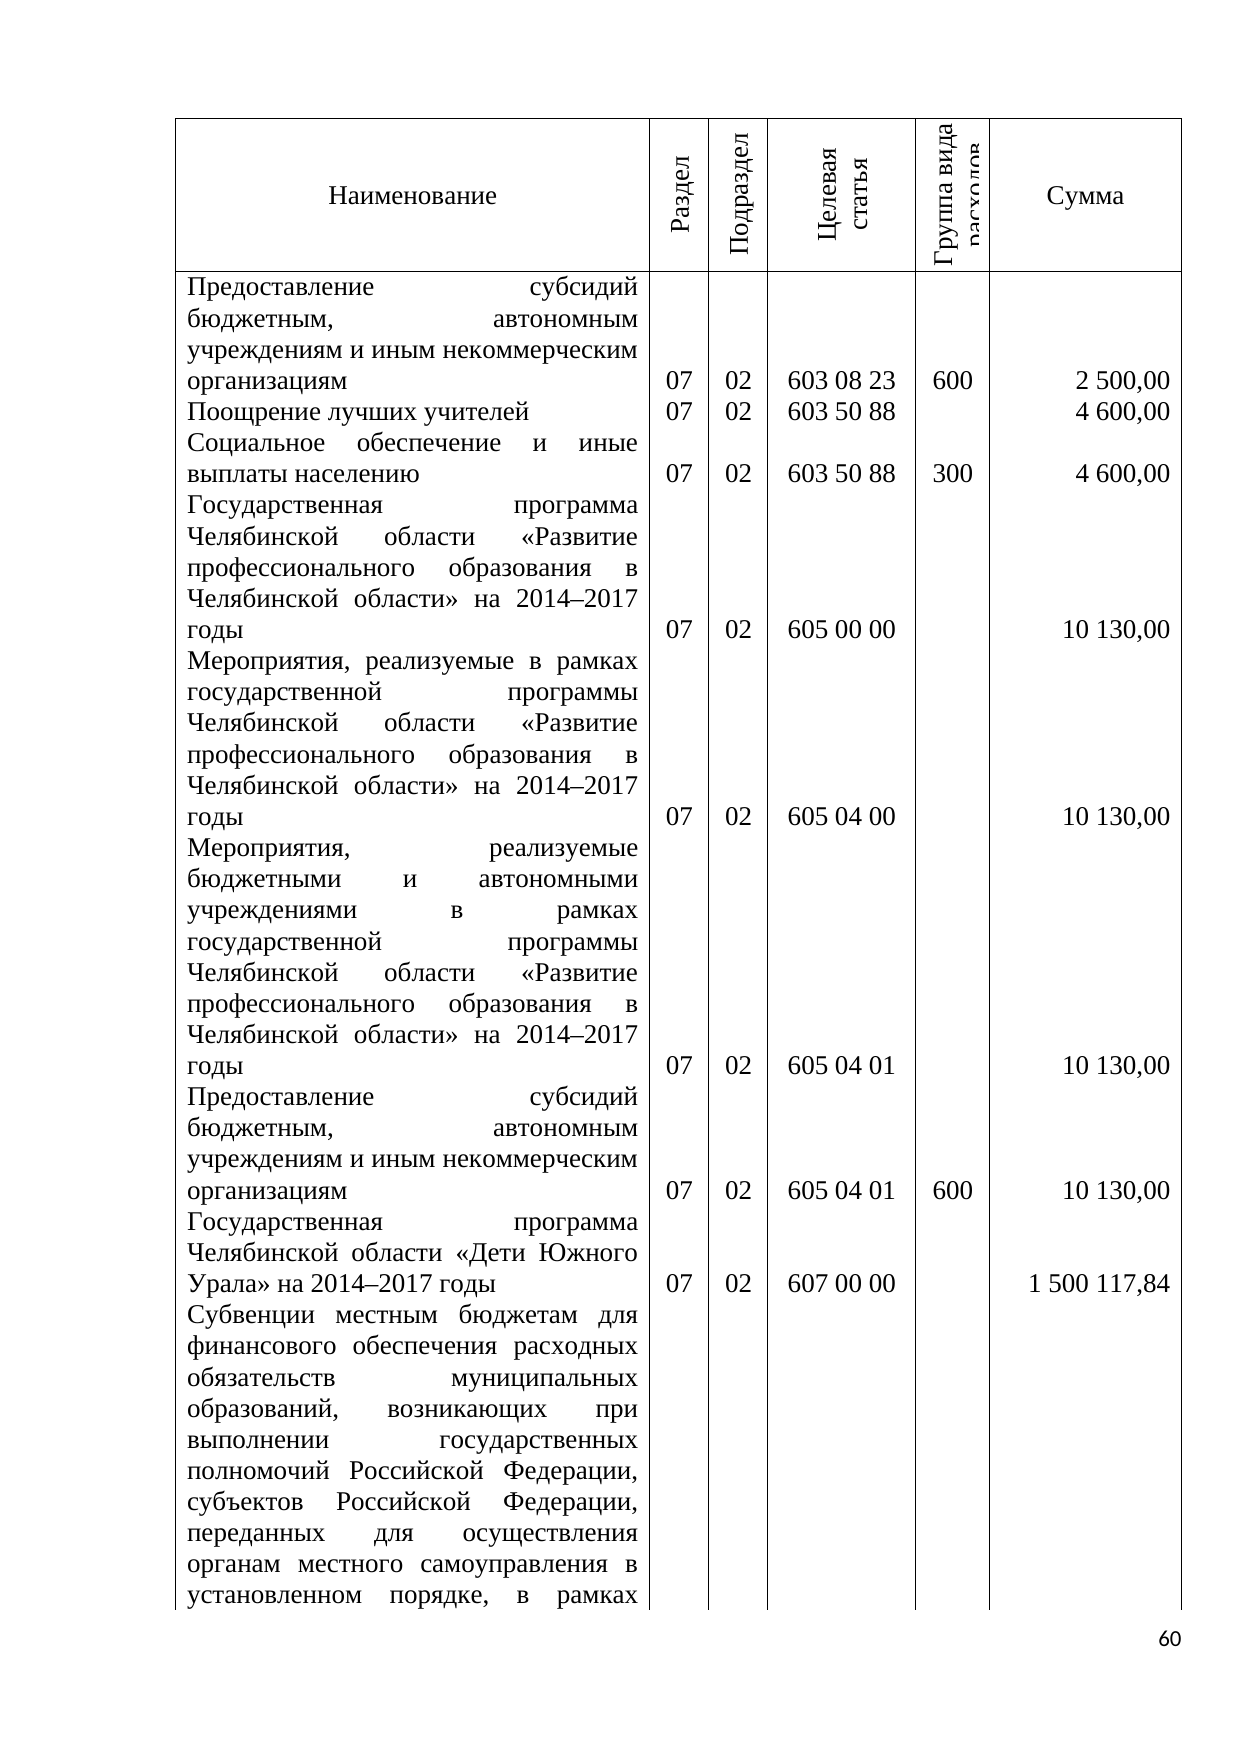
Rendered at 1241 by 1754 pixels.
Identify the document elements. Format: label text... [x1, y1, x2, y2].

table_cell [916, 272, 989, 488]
table_header Целевая статья [768, 119, 915, 271]
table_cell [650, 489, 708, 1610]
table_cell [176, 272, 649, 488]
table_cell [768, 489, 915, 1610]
table_header Сумма [990, 119, 1181, 271]
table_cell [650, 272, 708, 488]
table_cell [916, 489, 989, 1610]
table_header Подраздел [709, 119, 767, 271]
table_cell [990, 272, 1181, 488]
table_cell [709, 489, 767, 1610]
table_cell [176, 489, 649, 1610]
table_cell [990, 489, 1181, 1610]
table_header Раздел [650, 119, 708, 271]
table_header Наименование [176, 119, 649, 271]
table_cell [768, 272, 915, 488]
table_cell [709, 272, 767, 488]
table_header Группа вида расходов [916, 119, 989, 271]
